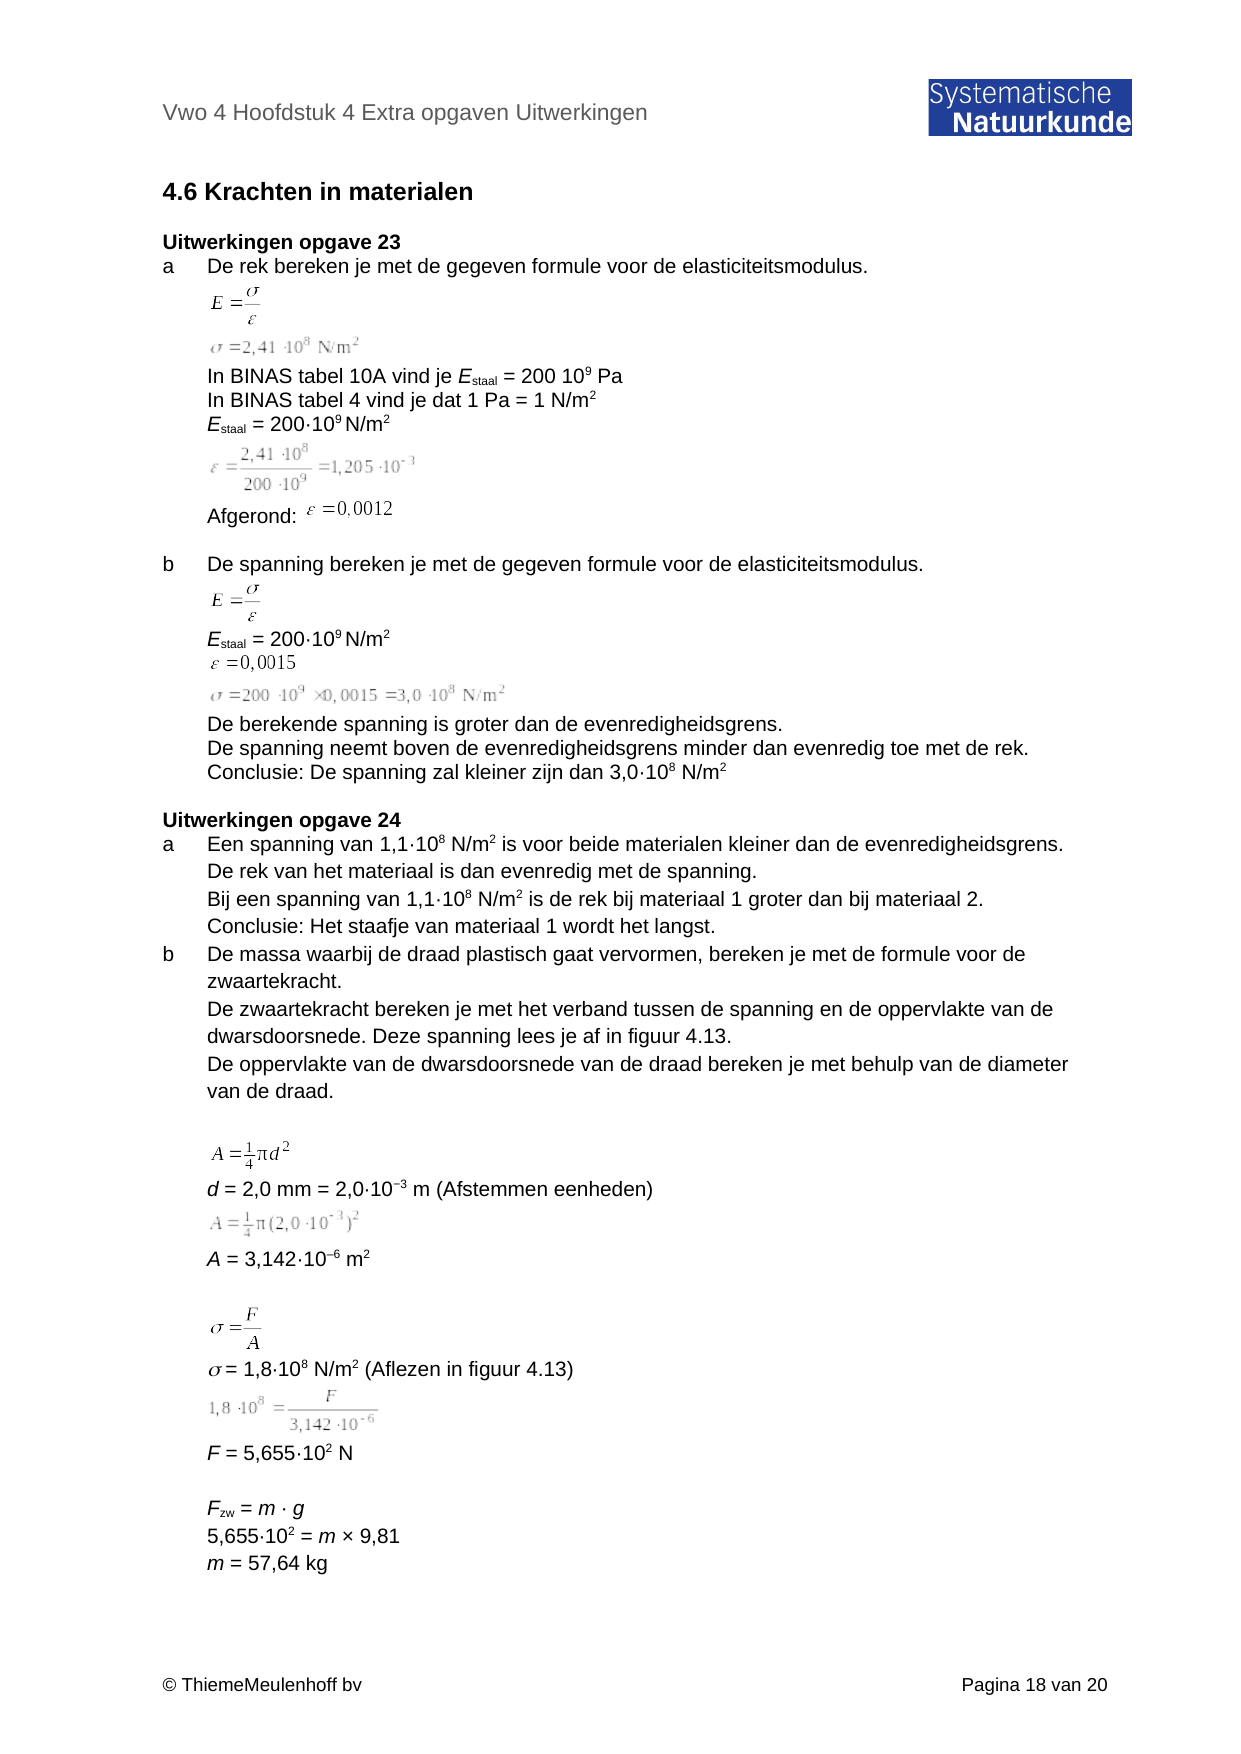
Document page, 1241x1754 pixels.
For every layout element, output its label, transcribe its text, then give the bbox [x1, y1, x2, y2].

text Bij een spanning van 1,1·108 N/m2 is de rek bij materiaal 1 groter dan bij materiaal 2. [207, 887, 1078, 911]
text F = 5,655·102 N [207, 1441, 1078, 1465]
text m = 57,64 kg [207, 1551, 1078, 1575]
text Fzw = m ∙ g [207, 1496, 1078, 1520]
text In BINAS tabel 10A vind je Estaal = 200 109 Pa [207, 364, 1137, 388]
text a Een spanning van 1,1·108 N/m2 is voor beide materialen kleiner dan de evenredigheidsgrens. [162, 832, 1078, 856]
text De berekende spanning is groter dan de evenredigheidsgrens. [207, 712, 1137, 736]
text De spanning neemt boven de evenredigheidsgrens minder dan evenredig toe met de rek. [207, 736, 1137, 760]
text a De rek bereken je met de gegeven formule voor de elasticiteitsmodulus. [162, 254, 1137, 278]
text 4.6 Krachten in materialen [162, 177, 1137, 206]
text Uitwerkingen opgave 24 [162, 808, 1137, 832]
text d = 2,0 mm = 2,0∙10−3 m (Afstemmen eenheden) [207, 1177, 1078, 1201]
text Estaal = 200·109 N/m2 [207, 627, 1137, 651]
text 5,655∙102 = m × 9,81 [207, 1524, 1078, 1548]
text Estaal = 200·109 N/m2 [207, 412, 1137, 436]
text Afgerond: [207, 497, 1137, 527]
text b De spanning bereken je met de gegeven formule voor de elasticiteitsmodulus. [162, 551, 1137, 575]
text Conclusie: Het staafje van materiaal 1 wordt het langst. [207, 914, 1078, 938]
picture [928, 79, 1132, 136]
text De rek van het materiaal is dan evenredig met de spanning. [207, 859, 1078, 883]
text Conclusie: De spanning zal kleiner zijn dan 3,0·108 N/m2 [207, 760, 1137, 784]
text In BINAS tabel 4 vind je dat 1 Pa = 1 N/m2 [207, 388, 1137, 412]
text De oppervlakte van de dwarsdoorsnede van de draad bereken je met behulp van de diameter van de draad. [207, 1052, 1078, 1103]
text = 1,8∙108 N/m2 (Aflezen in figuur 4.13) [207, 1357, 1078, 1381]
text Uitwerkingen opgave 23 [162, 230, 1137, 254]
text b De massa waarbij de draad plastisch gaat vervormen, bereken je met de formule voor de zwaartekracht. [162, 942, 1078, 993]
text De zwaartekracht bereken je met het verband tussen de spanning en de oppervlakte van de dwarsdoorsnede. Deze spanning lees je af in figuur 4.13. [207, 997, 1078, 1048]
text A = 3,142·10–6 m2 [207, 1247, 1078, 1271]
